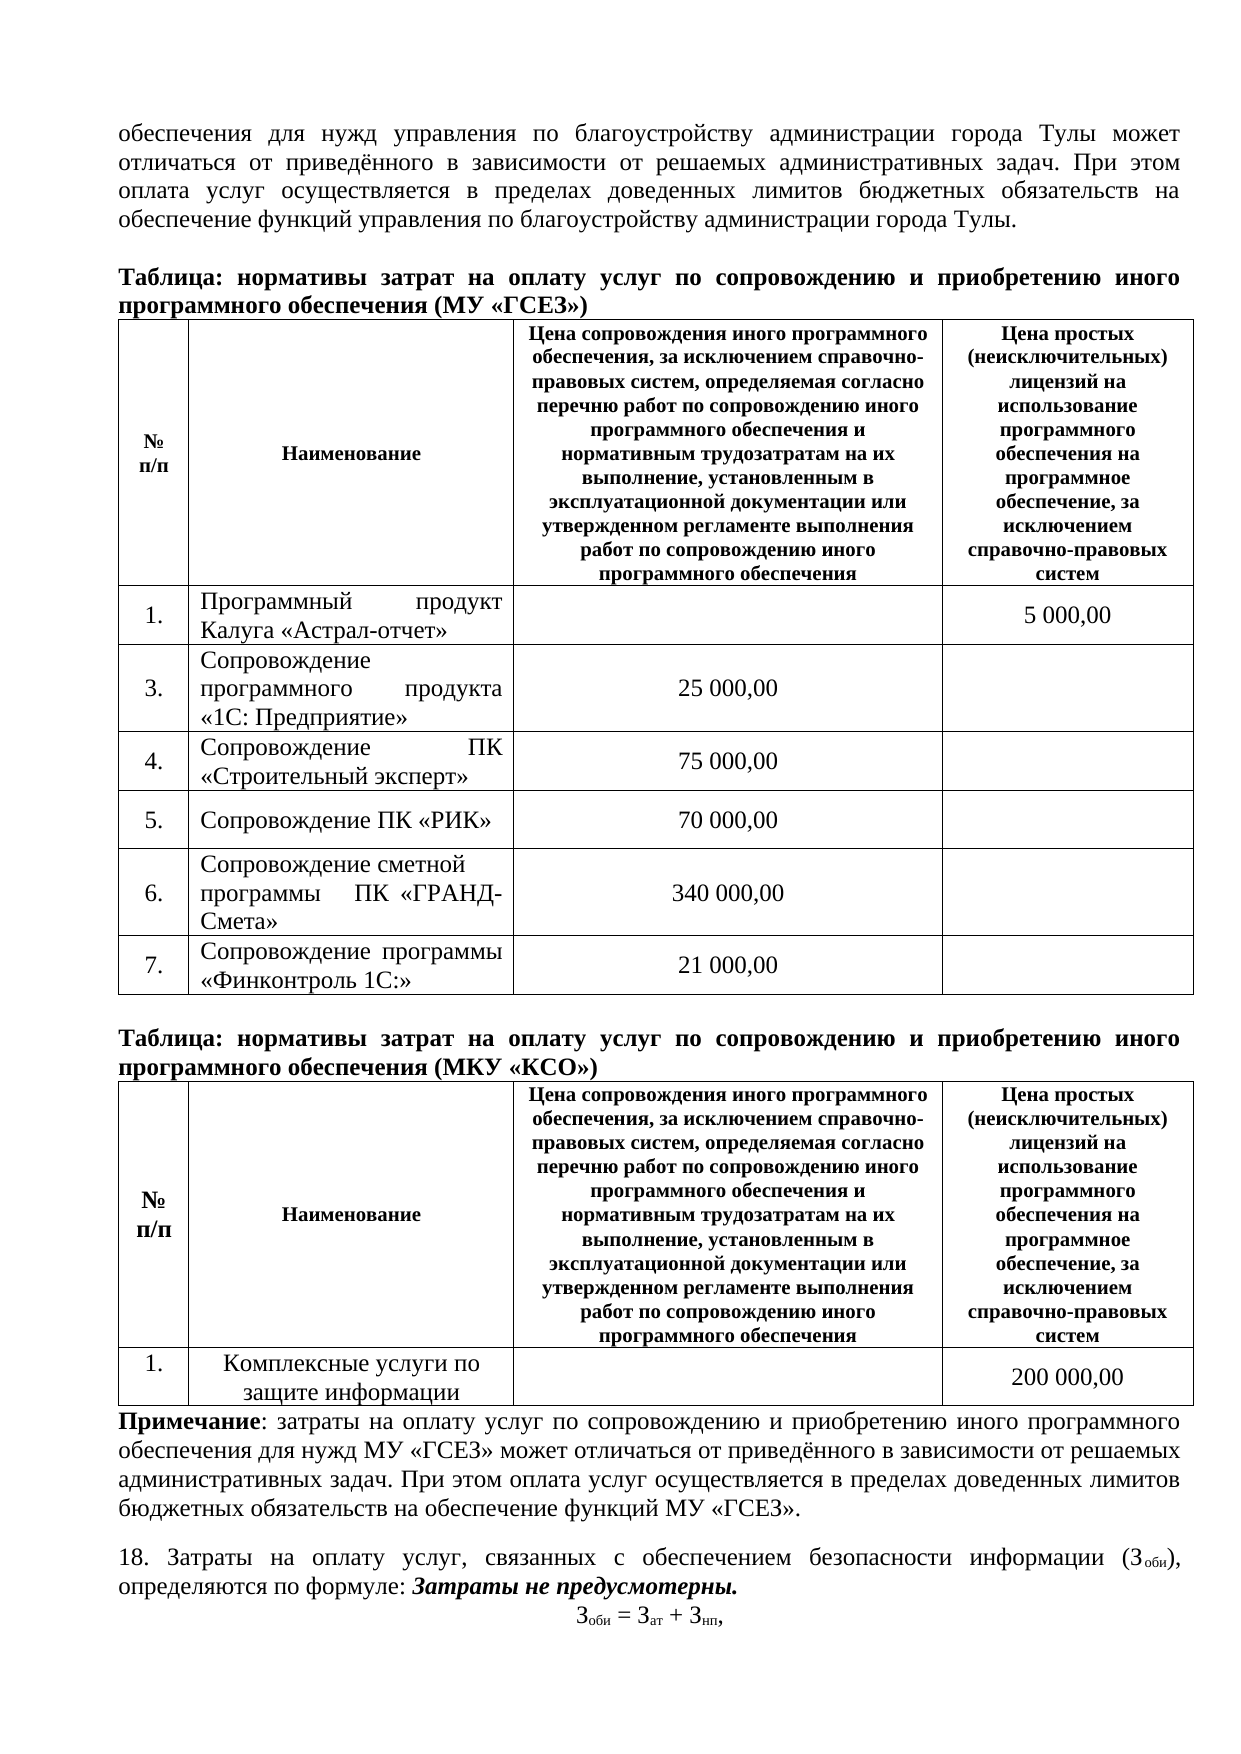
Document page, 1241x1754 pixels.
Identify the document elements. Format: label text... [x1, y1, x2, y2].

table_cell 25 000,00 [514, 645, 942, 731]
table_header Цена сопровождения иного программного обеспечения, за исключением справочно-правовых систем, определяемая согласно перечню работ по сопровождению иного программного обеспечения и нормативным трудозатратам на их выполнение, установленным в эксплуатационной документации или утвержденном регламенте выполнения работ по сопровождению иного программного обеспечения [514, 320, 942, 585]
text Зоби = Зат + Знп, [118, 1600, 1181, 1628]
table_cell 3. [119, 645, 188, 731]
table_cell [943, 732, 1193, 789]
table_cell Сопровождение ПК «РИК» [189, 791, 513, 848]
table_cell 7. [119, 936, 188, 994]
table_cell 6. [119, 849, 188, 935]
table_cell Комплексные услуги по защите информации [189, 1348, 513, 1405]
table_cell Сопровождение программного продукта «1С: Предприятие» [189, 645, 513, 731]
table_cell 1. [119, 586, 188, 644]
table_cell Сопровождение сметной программы ПК «ГРАНД-Смета» [189, 849, 513, 935]
table_cell [943, 936, 1193, 994]
table_cell [943, 791, 1193, 848]
table_cell [514, 1348, 942, 1405]
text Таблица: нормативы затрат на оплату услуг по сопровождению и приобретению иного программного обеспечения (МКУ «КСО») [118, 1023, 1181, 1081]
table_cell [514, 586, 942, 644]
table_header № п/п [119, 1082, 188, 1347]
table_header № п/п [119, 320, 188, 585]
text Таблица: нормативы затрат на оплату услуг по сопровождению и приобретению иного программного обеспечения (МУ «ГСЕЗ») [118, 262, 1181, 319]
text Примечание: затраты на оплату услуг по сопровождению и приобретению иного программного обеспечения для нужд МУ «ГСЕЗ» может отличаться от приведённого в зависимости от решаемых административных задач. При этом оплата услуг осуществляется в пределах доведенных лимитов бюджетных обязательств на обеспечение функций МУ «ГСЕЗ». [118, 1406, 1181, 1521]
table_cell Программный продукт Калуга «Астрал-отчет» [189, 586, 513, 644]
table_cell [943, 849, 1193, 935]
table_cell 1. [119, 1348, 188, 1405]
text 18. Затраты на оплату услуг, связанных с обеспечением безопасности информации (Зоби), определяются по формуле: Затраты не предусмотерны. [118, 1542, 1181, 1600]
table_cell 200 000,00 [943, 1348, 1193, 1405]
table_cell 5. [119, 791, 188, 848]
table_header Цена простых (неисключительных) лицензий на использование программного обеспечения на программное обеспечение, за исключением справочно-правовых систем [943, 1082, 1193, 1347]
table_cell 5 000,00 [943, 586, 1193, 644]
table_header Цена сопровождения иного программного обеспечения, за исключением справочно-правовых систем, определяемая согласно перечню работ по сопровождению иного программного обеспечения и нормативным трудозатратам на их выполнение, установленным в эксплуатационной документации или утвержденном регламенте выполнения работ по сопровождению иного программного обеспечения [514, 1082, 942, 1347]
table_cell 21 000,00 [514, 936, 942, 994]
table_header Наименование [189, 320, 513, 585]
table_cell 70 000,00 [514, 791, 942, 848]
table_header Наименование [189, 1082, 513, 1347]
table_cell 75 000,00 [514, 732, 942, 789]
table_cell 4. [119, 732, 188, 789]
table_header Цена простых (неисключительных) лицензий на использование программного обеспечения на программное обеспечение, за исключением справочно-правовых систем [943, 320, 1193, 585]
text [118, 118, 1181, 233]
table_cell [943, 645, 1193, 731]
table_cell Сопровождение ПК «Строительный эксперт» [189, 732, 513, 789]
table_cell 340 000,00 [514, 849, 942, 935]
table_cell Сопровождение программы «Финконтроль 1С:» [189, 936, 513, 994]
